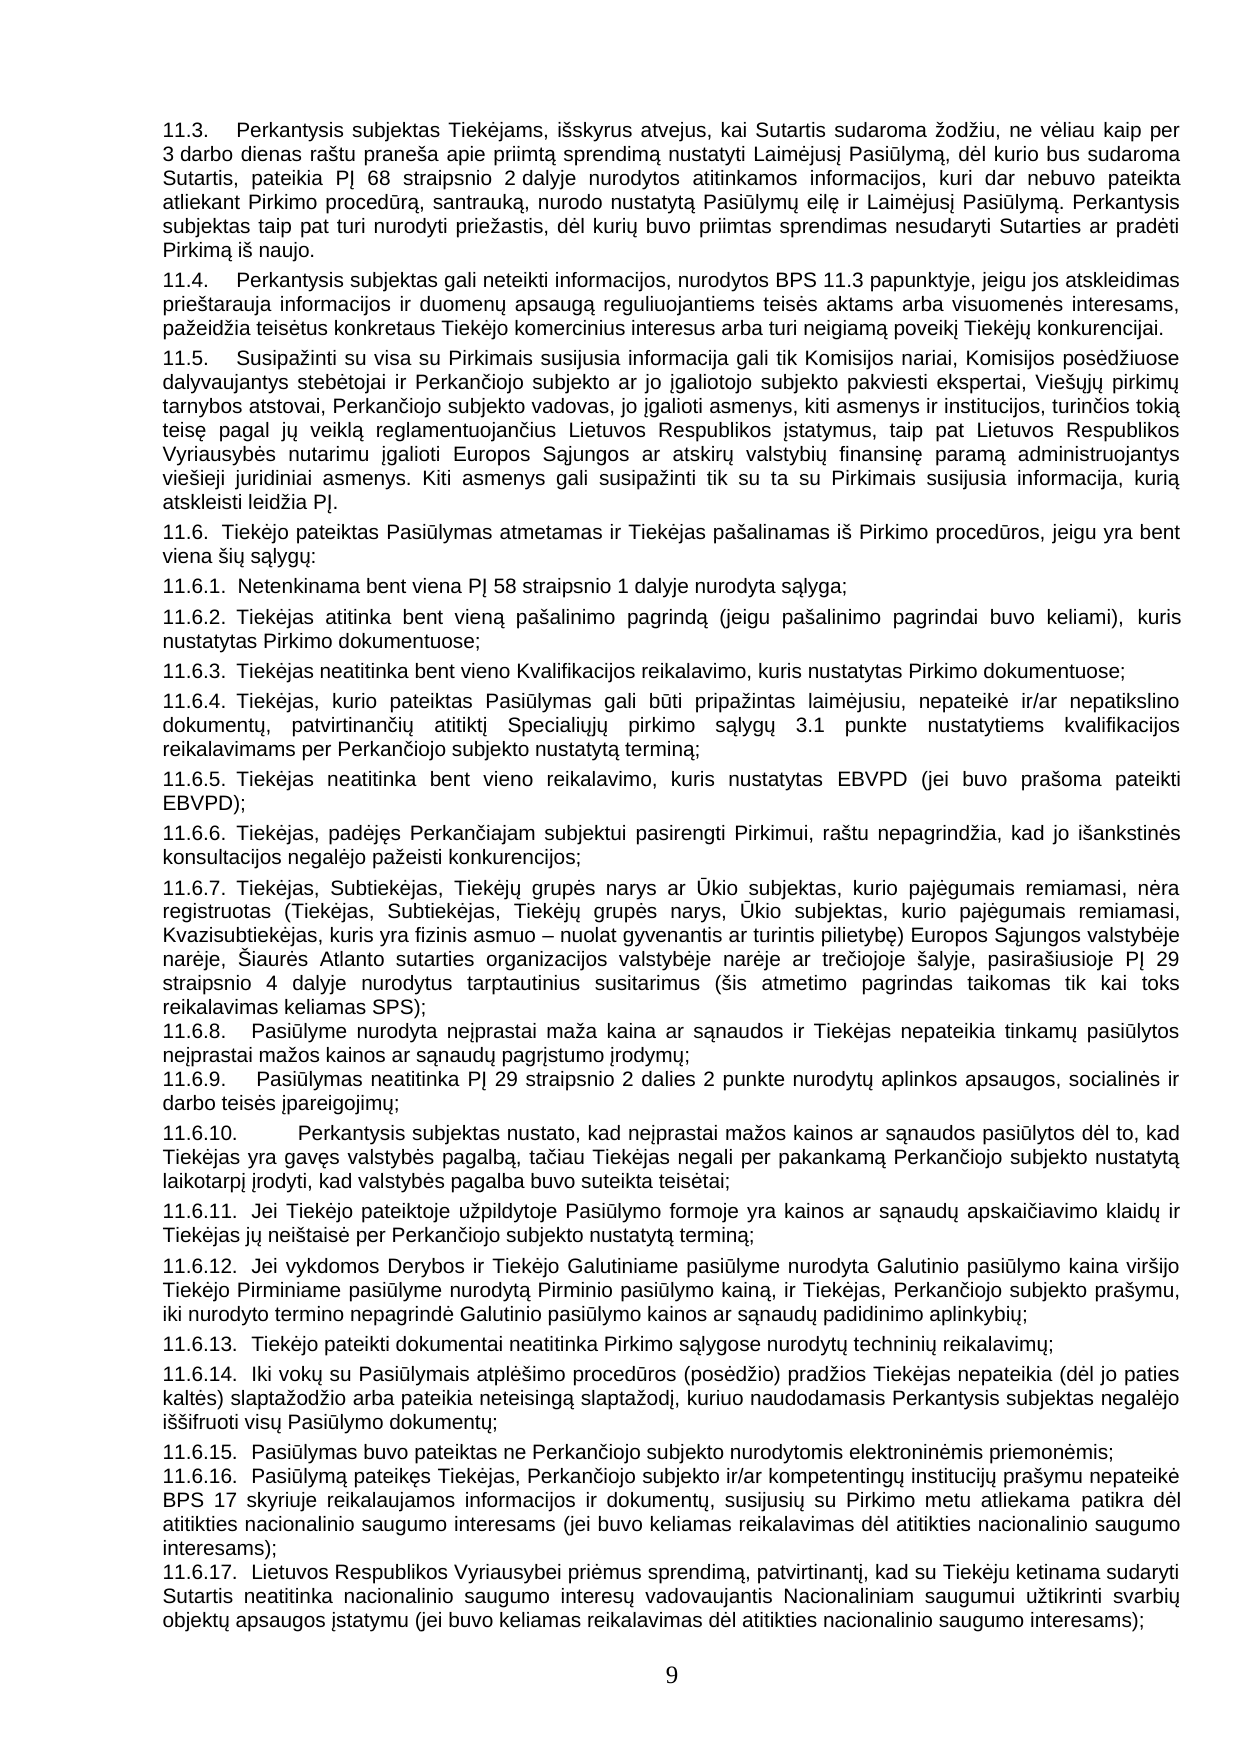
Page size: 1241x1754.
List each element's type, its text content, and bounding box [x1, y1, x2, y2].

list Tiekėjas, Subtiekėjas, Tiekėjų grupės narys ar Ūkio subjektas, kurio pajėgumais remiamasi, nėra registruotas (Tiekėjas, Subtiekėjas, Tiekėjų grupės narys, Ūkio subjektas, kurio pajėgumais remiamasi, Kvazisubtiekėjas, kuris yra fizinis asmuo – nuolat gyvenantis ar turintis pilietybę) Europos Sąjungos valstybėje narėje, Šiaurės Atlanto sutarties organizacijos valstybėje narėje ar trečiojoje šalyje, pasirašiusioje PĮ 29 straipsnio 4 dalyje nurodytus tarptautinius susitarimus (šis atmetimo pagrindas taikomas tik kai toks reikalavimas keliamas SPS); [162, 875, 1181, 1019]
list Tiekėjo pateikti dokumentai neatitinka Pirkimo sąlygose nurodytų techninių reikalavimų; [162, 1332, 1181, 1356]
list Tiekėjas, padėjęs Perkančiajam subjektui pasirengti Pirkimui, raštu nepagrindžia, kad jo išankstinės konsultacijos negalėjo pažeisti konkurencijos; [162, 821, 1181, 869]
list Jei vykdomos Derybos ir Tiekėjo Galutiniame pasiūlyme nurodyta Galutinio pasiūlymo kaina viršijo Tiekėjo Pirminiame pasiūlyme nurodytą Pirminio pasiūlymo kainą, ir Tiekėjas, Perkančiojo subjekto prašymu, iki nurodyto termino nepagrindė Galutinio pasiūlymo kainos ar sąnaudų padidinimo aplinkybių; [162, 1253, 1181, 1325]
list Susipažinti su visa su Pirkimais susijusia informacija gali tik Komisijos nariai, Komisijos posėdžiuose dalyvaujantys stebėtojai ir Perkančiojo subjekto ar jo įgaliotojo subjekto pakviesti ekspertai, Viešųjų pirkimų tarnybos atstovai, Perkančiojo subjekto vadovas, jo įgalioti asmenys, kiti asmenys ir institucijos, turinčios tokią teisę pagal jų veiklą reglamentuojančius Lietuvos Respublikos įstatymus, taip pat Lietuvos Respublikos Vyriausybės nutarimu įgalioti Europos Sąjungos ar atskirų valstybių finansinę paramą administruojantys viešieji juridiniai asmenys. Kiti asmenys gali susipažinti tik su ta su Pirkimais susijusia informacija, kurią atskleisti leidžia PĮ. [162, 346, 1181, 514]
list Tiekėjas neatitinka bent vieno reikalavimo, kuris nustatytas EBVPD (jei buvo prašoma pateikti EBVPD); [162, 767, 1181, 815]
list Tiekėjo pateiktas Pasiūlymas atmetamas ir Tiekėjas pašalinamas iš Pirkimo procedūros, jeigu yra bent viena šių sąlygų: [162, 520, 1181, 568]
list Perkantysis subjektas gali neteikti informacijos, nurodytos BPS 11.3 papunktyje, jeigu jos atskleidimas prieštarauja informacijos ir duomenų apsaugą reguliuojantiems teisės aktams arba visuomenės interesams, pažeidžia teisėtus konkretaus Tiekėjo komercinius interesus arba turi neigiamą poveikį Tiekėjų konkurencijai. [162, 268, 1181, 340]
list Perkantysis subjektas nustato, kad neįprastai mažos kainos ar sąnaudos pasiūlytos dėl to, kad Tiekėjas yra gavęs valstybės pagalbą, tačiau Tiekėjas negali per pakankamą Perkančiojo subjekto nustatytą laikotarpį įrodyti, kad valstybės pagalba buvo suteikta teisėtai; [162, 1121, 1181, 1193]
list Pasiūlyme nurodyta neįprastai maža kaina ar sąnaudos ir Tiekėjas nepateikia tinkamų pasiūlytos neįprastai mažos kainos ar sąnaudų pagrįstumo įrodymų; [162, 1019, 1181, 1067]
list Pasiūlymą pateikęs Tiekėjas, Perkančiojo subjekto ir/ar kompetentingų institucijų prašymu nepateikė BPS 17 skyriuje reikalaujamos informacijos ir dokumentų, susijusių su Pirkimo metu atliekama patikra dėl atitikties nacionalinio saugumo interesams (jei buvo keliamas reikalavimas dėl atitikties nacionalinio saugumo interesams); [162, 1464, 1181, 1560]
list Perkantysis subjektas Tiekėjams, išskyrus atvejus, kai Sutartis sudaroma žodžiu, ne vėliau kaip per 3 darbo dienas raštu praneša apie priimtą sprendimą nustatyti Laimėjusį Pasiūlymą, dėl kurio bus sudaroma Sutartis, pateikia PĮ 68 straipsnio 2 dalyje nurodytos atitinkamos informacijos, kuri dar nebuvo pateikta atliekant Pirkimo procedūrą, santrauką, nurodo nustatytą Pasiūlymų eilę ir Laimėjusį Pasiūlymą. Perkantysis subjektas taip pat turi nurodyti priežastis, dėl kurių buvo priimtas sprendimas nesudaryti Sutarties ar pradėti Pirkimą iš naujo. [162, 118, 1181, 262]
list Netenkinama bent viena PĮ 58 straipsnio 1 dalyje nurodyta sąlyga; [162, 574, 1181, 598]
list Tiekėjas atitinka bent vieną pašalinimo pagrindą (jeigu pašalinimo pagrindai buvo keliami), kuris nustatytas Pirkimo dokumentuose; [162, 604, 1181, 652]
list Tiekėjas, kurio pateiktas Pasiūlymas gali būti pripažintas laimėjusiu, nepateikė ir/ar nepatikslino dokumentų, patvirtinančių atitiktį Specialiųjų pirkimo sąlygų 3.1 punkte nustatytiems kvalifikacijos reikalavimams per Perkančiojo subjekto nustatytą terminą; [162, 689, 1181, 761]
list Pasiūlymas buvo pateiktas ne Perkančiojo subjekto nurodytomis elektroninėmis priemonėmis; [162, 1440, 1181, 1464]
list Iki vokų su Pasiūlymais atplėšimo procedūros (posėdžio) pradžios Tiekėjas nepateikia (dėl jo paties kaltės) slaptažodžio arba pateikia neteisingą slaptažodį, kuriuo naudodamasis Perkantysis subjektas negalėjo iššifruoti visų Pasiūlymo dokumentų; [162, 1362, 1181, 1434]
list Lietuvos Respublikos Vyriausybei priėmus sprendimą, patvirtinantį, kad su Tiekėju ketinama sudaryti Sutartis neatitinka nacionalinio saugumo interesų vadovaujantis Nacionaliniam saugumui užtikrinti svarbių objektų apsaugos įstatymu (jei buvo keliamas reikalavimas dėl atitikties nacionalinio saugumo interesams); [162, 1560, 1181, 1632]
list Jei Tiekėjo pateiktoje užpildytoje Pasiūlymo formoje yra kainos ar sąnaudų apskaičiavimo klaidų ir Tiekėjas jų neištaisė per Perkančiojo subjekto nustatytą terminą; [162, 1199, 1181, 1247]
list Tiekėjas neatitinka bent vieno Kvalifikacijos reikalavimo, kuris nustatytas Pirkimo dokumentuose; [162, 659, 1181, 683]
list Pasiūlymas neatitinka PĮ 29 straipsnio 2 dalies 2 punkte nurodytų aplinkos apsaugos, socialinės ir darbo teisės įpareigojimų; [162, 1067, 1181, 1115]
